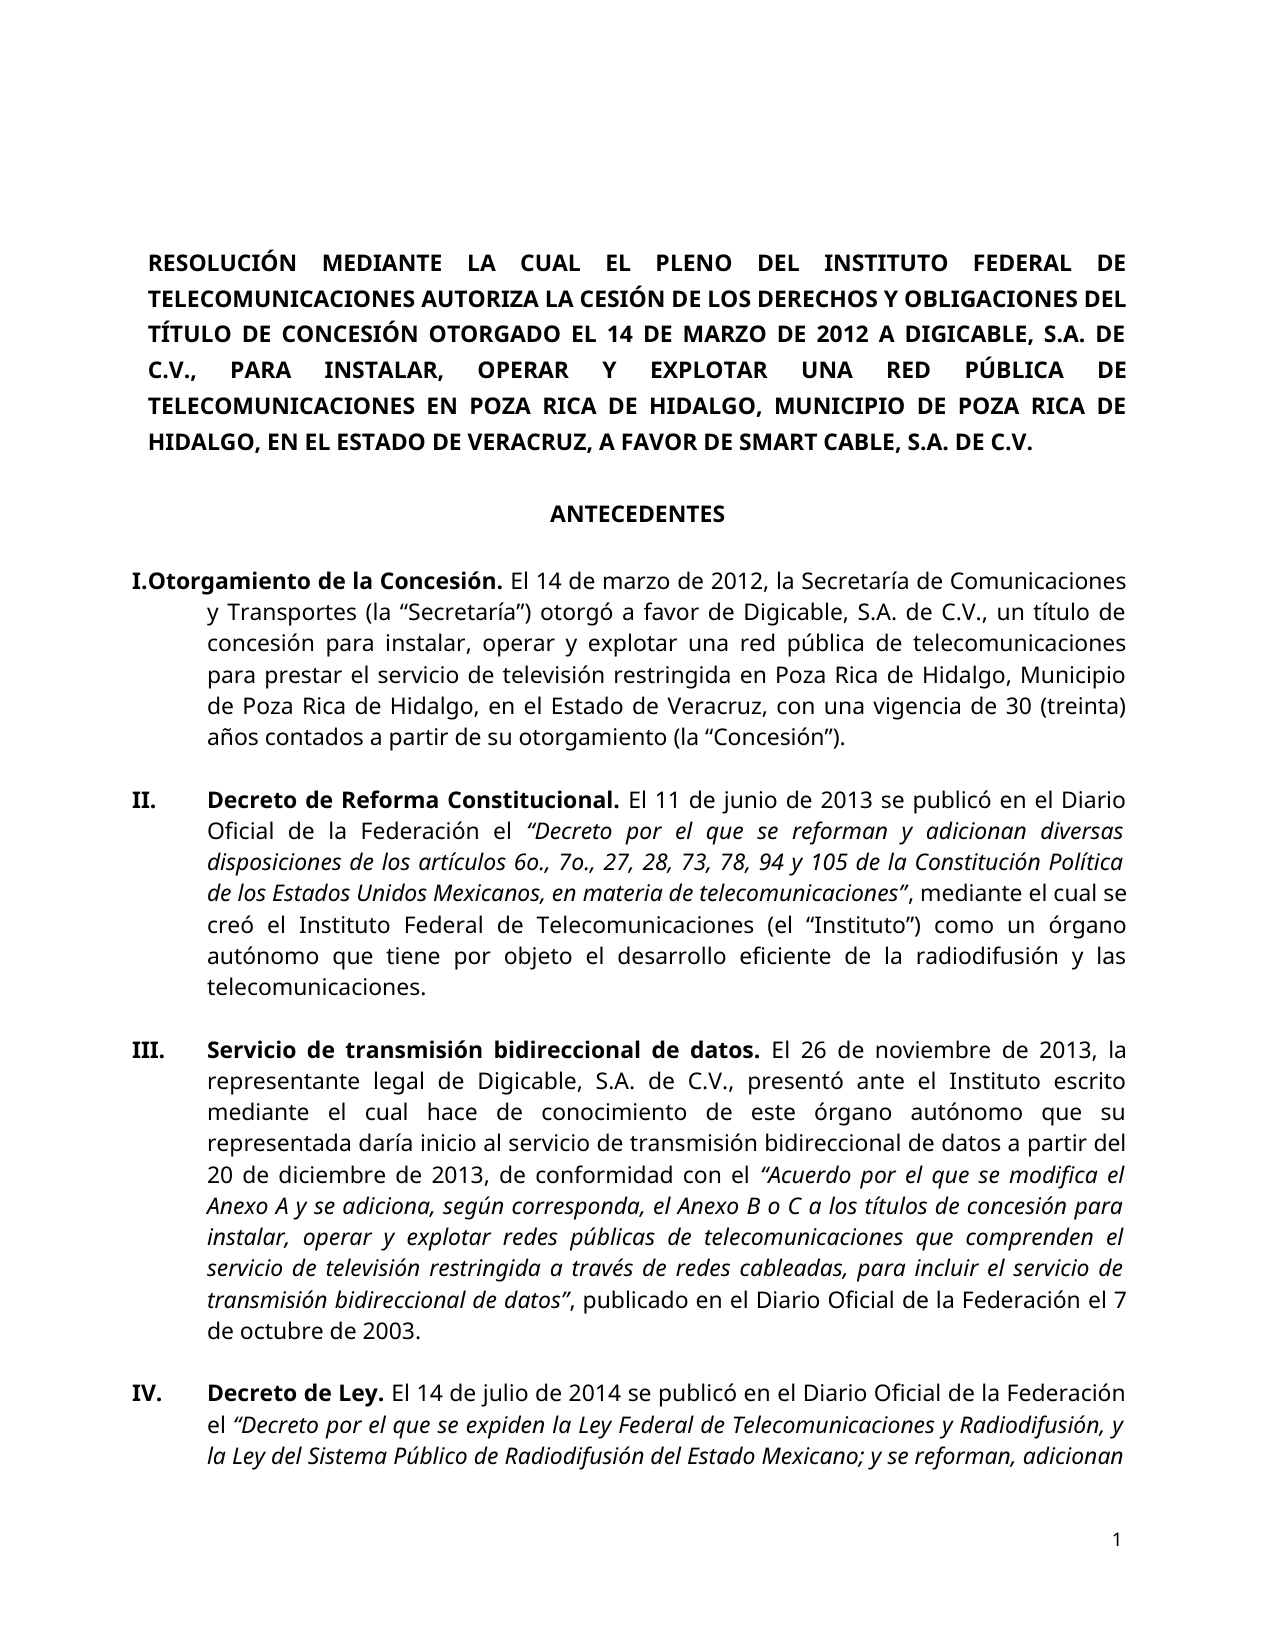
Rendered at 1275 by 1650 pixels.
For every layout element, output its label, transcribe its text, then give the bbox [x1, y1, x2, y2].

subtitle ANTECEDENTES [148, 498, 1127, 529]
list Otorgamiento de la Concesión. El 14 de marzo de 2012, la Secretaría de Comunicaciones y Transportes (la “Secretaría”) otorgó a favor de Digicable, S.A. de C.V., un título de concesión para instalar, operar y explotar una red pública de telecomunicaciones para prestar el servicio de televisión restringida en Poza Rica de Hidalgo, Municipio de Poza Rica de Hidalgo, en el Estado de Veracruz, con una vigencia de 30 (treinta) años contados a partir de su otorgamiento (la “Concesión”). [132, 565, 1127, 752]
subtitle RESOLUCIÓN MEDIANTE LA CUAL EL PLENO DEL INSTITUTO FEDERAL DE TELECOMUNICACIONES AUTORIZA LA CESIÓN DE LOS DERECHOS Y OBLIGACIONES DEL TÍTULO DE CONCESIÓN OTORGADO EL 14 DE MARZO DE 2012 A DIGICABLE, S.A. DE C.V., PARA INSTALAR, OPERAR Y EXPLOTAR UNA RED PÚBLICA DE TELECOMUNICACIONES EN POZA RICA DE HIDALGO, MUNICIPIO DE POZA RICA DE HIDALGO, EN EL ESTADO DE VERACRUZ, A FAVOR DE SMART CABLE, S.A. DE C.V. [148, 247, 1127, 457]
list Servicio de transmisión bidireccional de datos. El 26 de noviembre de 2013, la representante legal de Digicable, S.A. de C.V., presentó ante el Instituto escrito mediante el cual hace de conocimiento de este órgano autónomo que su representada daría inicio al servicio de transmisión bidireccional de datos a partir del 20 de diciembre de 2013, de conformidad con el “Acuerdo por el que se modifica el Anexo A y se adiciona, según corresponda, el Anexo B o C a los títulos de concesión para instalar, operar y explotar redes públicas de telecomunicaciones que comprenden el servicio de televisión restringida a través de redes cableadas, para incluir el servicio de transmisión bidireccional de datos”, publicado en el Diario Oficial de la Federación el 7 de octubre de 2003. [132, 1033, 1127, 1346]
list Decreto de Reforma Constitucional. El 11 de junio de 2013 se publicó en el Diario Oficial de la Federación el “Decreto por el que se reforman y adicionan diversas disposiciones de los artículos 6o., 7o., 27, 28, 73, 78, 94 y 105 de la Constitución Política de los Estados Unidos Mexicanos, en materia de telecomunicaciones”, mediante el cual se creó el Instituto Federal de Telecomunicaciones (el “Instituto”) como un órgano autónomo que tiene por objeto el desarrollo eficiente de la radiodifusión y las telecomunicaciones. [132, 783, 1127, 1002]
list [132, 1377, 1127, 1471]
